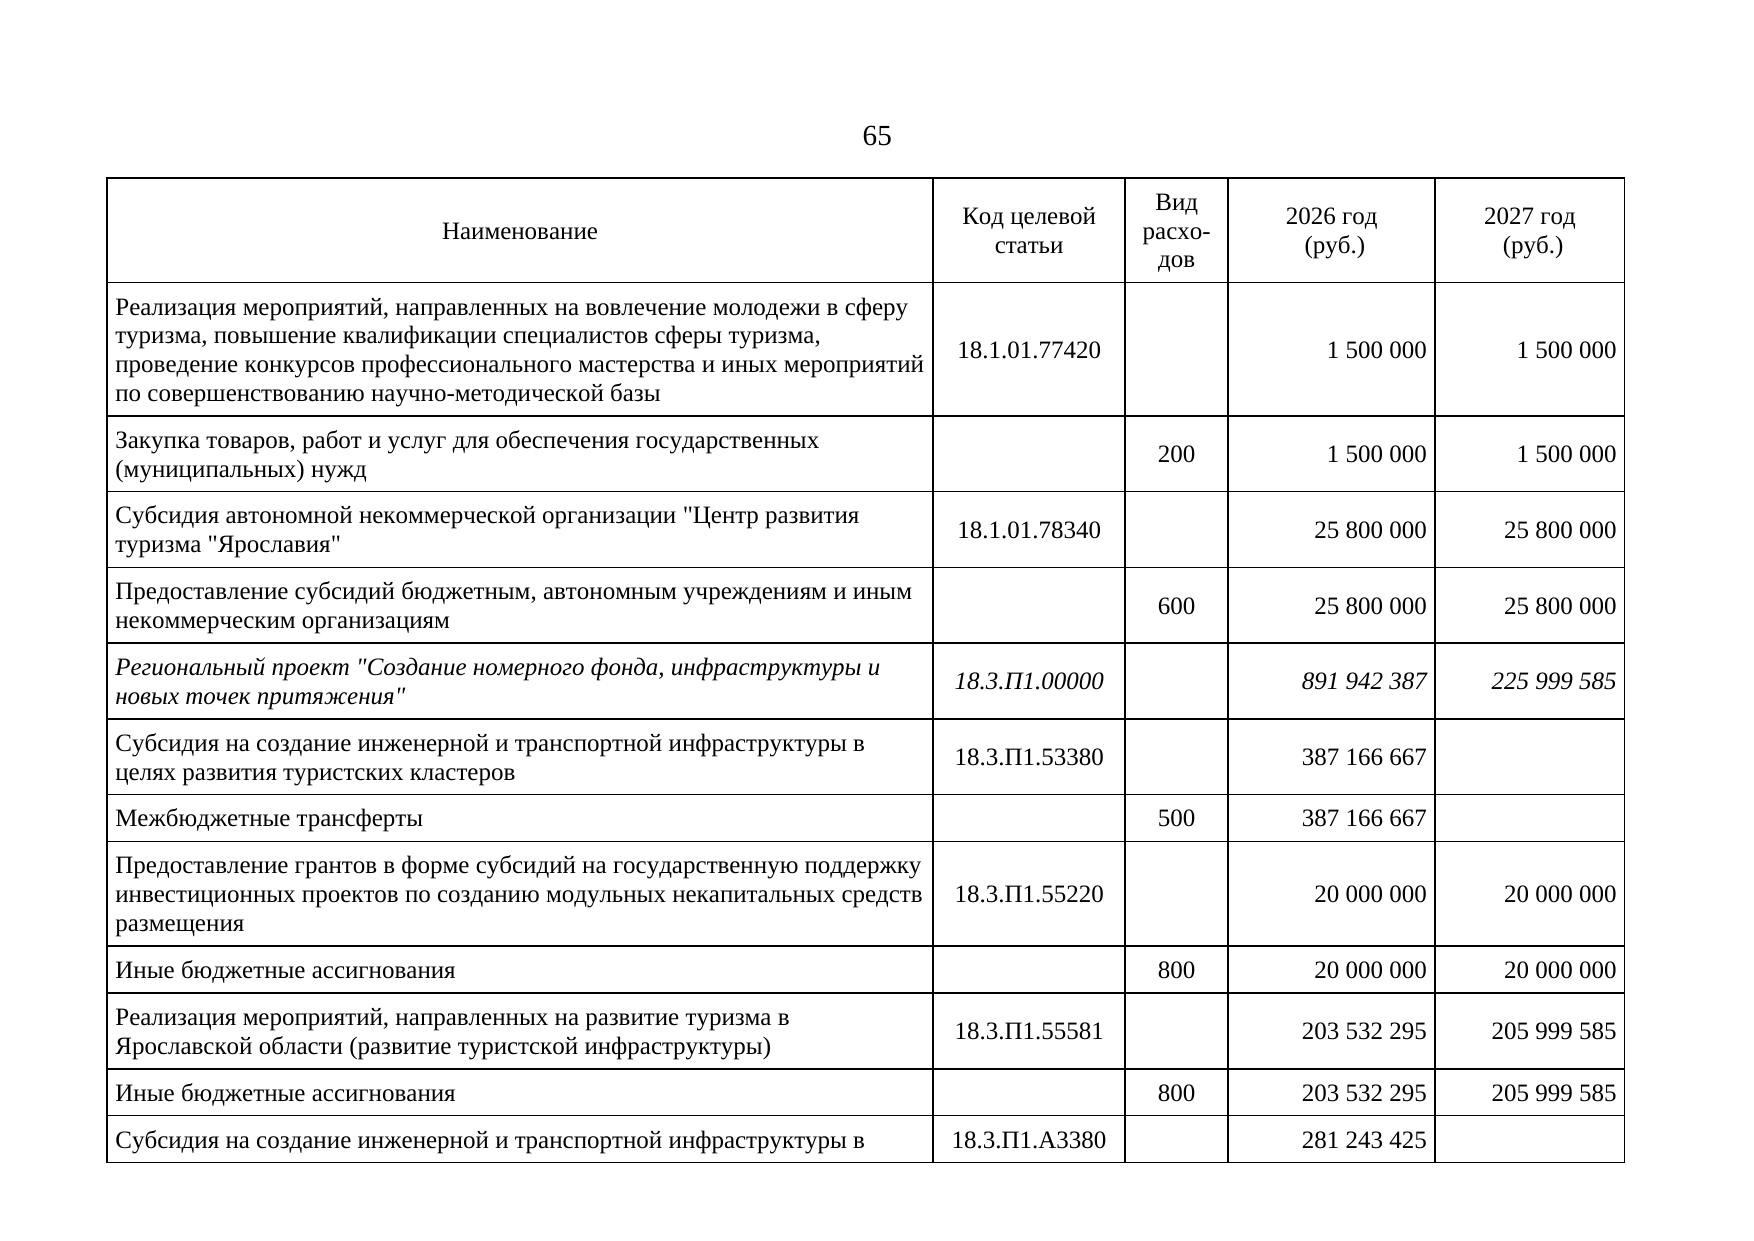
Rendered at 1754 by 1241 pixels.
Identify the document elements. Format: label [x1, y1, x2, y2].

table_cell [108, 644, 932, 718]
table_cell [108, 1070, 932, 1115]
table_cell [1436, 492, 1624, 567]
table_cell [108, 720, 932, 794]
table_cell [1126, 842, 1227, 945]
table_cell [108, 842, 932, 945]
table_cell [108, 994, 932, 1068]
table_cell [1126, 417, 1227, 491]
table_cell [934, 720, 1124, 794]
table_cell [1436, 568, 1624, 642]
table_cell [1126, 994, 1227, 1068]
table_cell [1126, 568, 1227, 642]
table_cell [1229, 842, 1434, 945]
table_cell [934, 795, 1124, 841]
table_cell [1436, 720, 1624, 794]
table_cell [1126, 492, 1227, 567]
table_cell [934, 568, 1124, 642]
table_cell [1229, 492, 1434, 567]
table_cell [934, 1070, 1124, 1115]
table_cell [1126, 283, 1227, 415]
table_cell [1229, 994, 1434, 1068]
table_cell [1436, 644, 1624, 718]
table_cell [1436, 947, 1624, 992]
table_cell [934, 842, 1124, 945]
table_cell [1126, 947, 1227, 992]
table_header [108, 179, 932, 282]
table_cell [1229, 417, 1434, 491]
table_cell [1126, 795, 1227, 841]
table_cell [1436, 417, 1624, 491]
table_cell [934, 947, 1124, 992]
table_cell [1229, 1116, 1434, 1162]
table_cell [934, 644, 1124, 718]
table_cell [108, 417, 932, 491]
table_header [1229, 179, 1434, 282]
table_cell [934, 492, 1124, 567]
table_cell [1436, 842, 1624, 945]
table_header [1126, 179, 1227, 282]
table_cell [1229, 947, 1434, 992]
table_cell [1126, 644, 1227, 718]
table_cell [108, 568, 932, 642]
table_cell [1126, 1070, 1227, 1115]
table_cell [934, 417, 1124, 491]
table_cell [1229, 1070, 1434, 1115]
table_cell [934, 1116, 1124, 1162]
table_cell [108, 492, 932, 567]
table_header [934, 179, 1124, 282]
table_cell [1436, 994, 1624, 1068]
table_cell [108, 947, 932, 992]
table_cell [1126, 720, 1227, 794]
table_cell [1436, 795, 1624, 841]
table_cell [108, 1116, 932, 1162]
table_header [1436, 179, 1624, 282]
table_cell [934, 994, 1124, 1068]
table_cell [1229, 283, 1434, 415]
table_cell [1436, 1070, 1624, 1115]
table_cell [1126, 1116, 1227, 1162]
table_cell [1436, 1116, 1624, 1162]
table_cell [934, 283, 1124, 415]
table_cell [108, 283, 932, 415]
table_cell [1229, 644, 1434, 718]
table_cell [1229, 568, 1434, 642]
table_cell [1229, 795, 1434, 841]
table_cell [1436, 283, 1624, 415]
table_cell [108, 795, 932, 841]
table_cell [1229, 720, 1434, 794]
